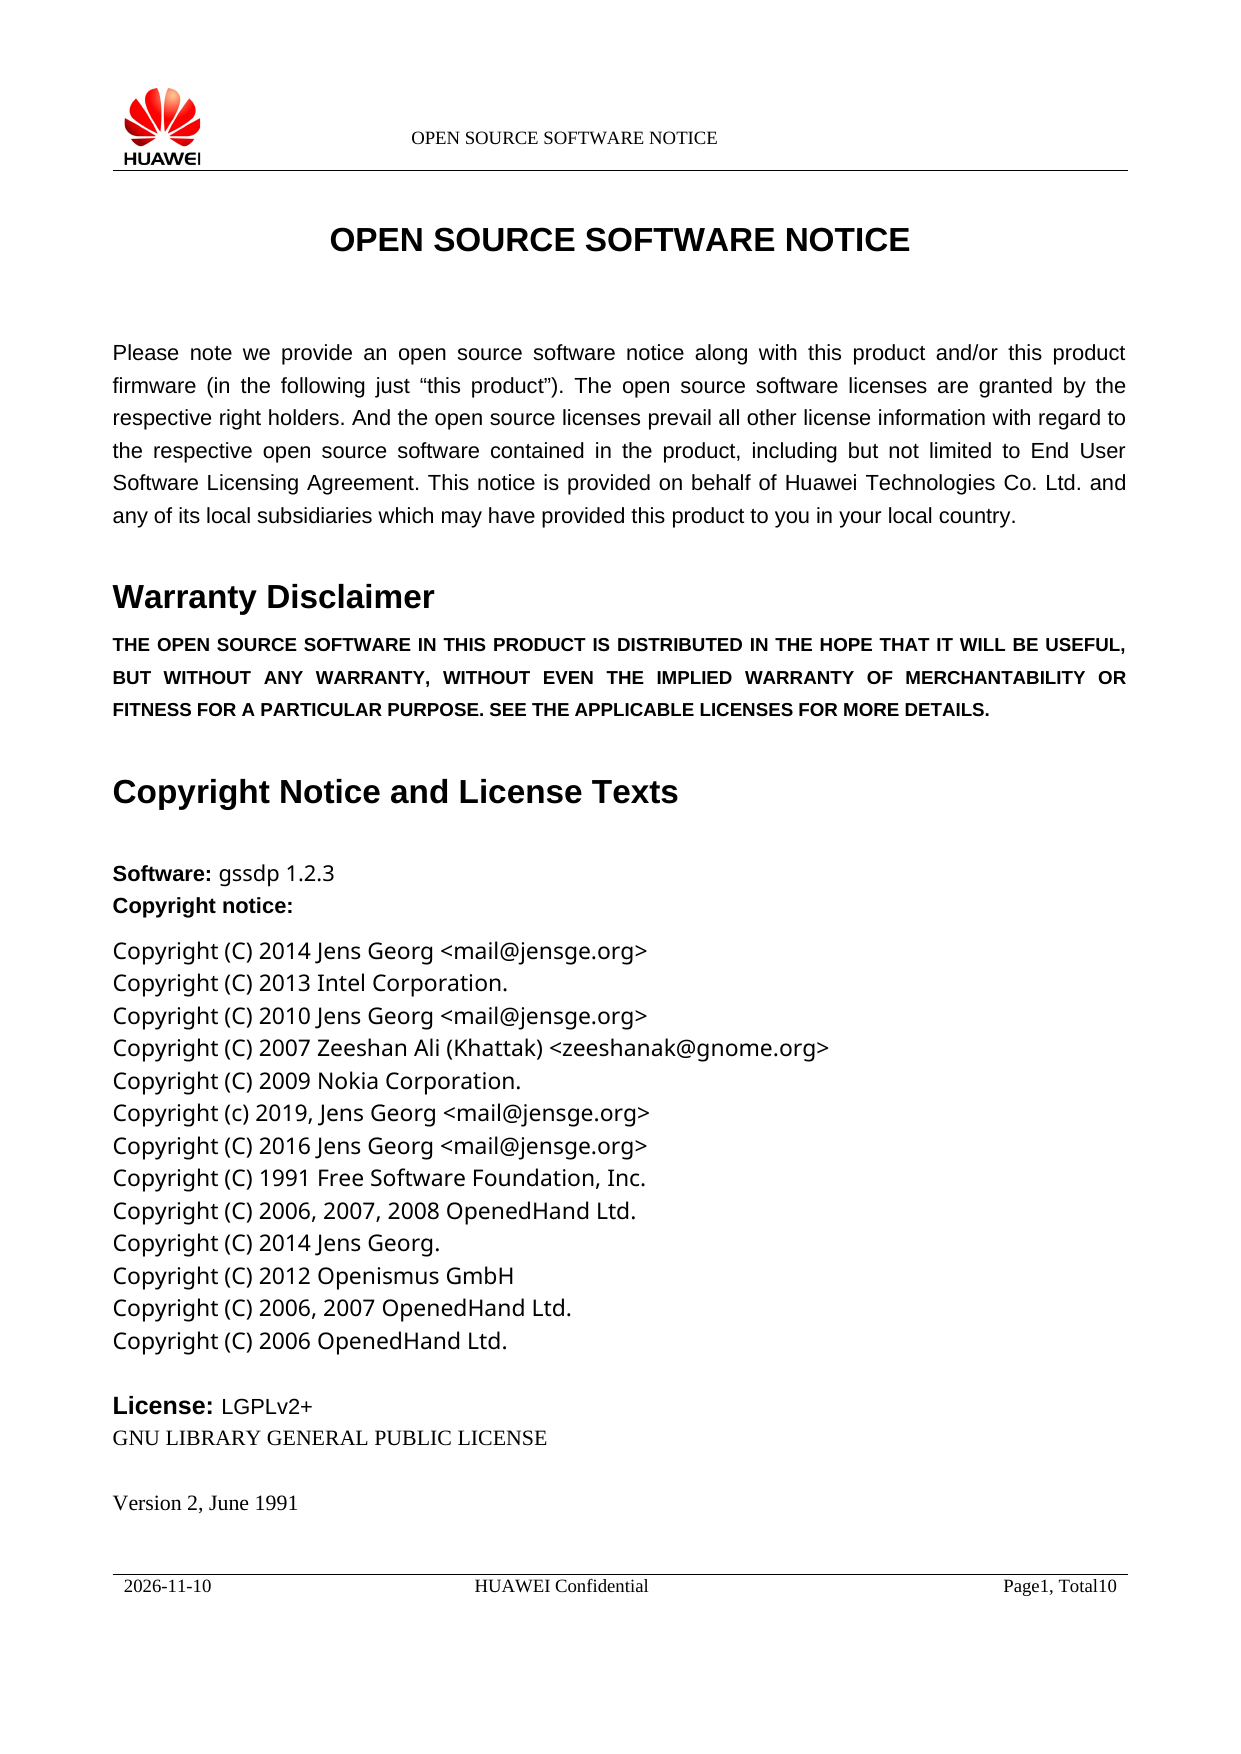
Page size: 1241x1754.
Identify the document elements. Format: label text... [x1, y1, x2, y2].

picture [124, 88, 201, 165]
text License: LGPLv2+ [112, 1389, 1128, 1421]
text Copyright notice: [112, 889, 1128, 921]
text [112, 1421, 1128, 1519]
text Copyright Notice and License Texts [112, 759, 1128, 824]
text Warranty Disclaimer [112, 564, 1128, 629]
title Software: gssdp 1.2.3 [112, 856, 1128, 889]
text Copyright (C) 2014 Jens Georg <mail@jensge.org> Copyright (C) 2013 Intel Corporation. Copyright (C) 2010 Jens Georg <mail@jensge.org> Copyright (C) 2007 Zeeshan Ali (Khattak) <zeeshanak@gnome.org> Copyright (C) 2009 Nokia Corporation. Copyright (c) 2019, Jens Georg <mail@jensge.org> Copyright (C) 2016 Jens Georg <mail@jensge.org> Copyright (C) 1991 Free Software Foundation, Inc. Copyright (C) 2006, 2007, 2008 OpenedHand Ltd. Copyright (C) 2014 Jens Georg. Copyright (C) 2012 Openismus GmbH Copyright (C) 2006, 2007 OpenedHand Ltd. Copyright (C) 2006 OpenedHand Ltd. [112, 934, 1128, 1389]
text Please note we provide an open source software notice along with this product and/or this product firmware (in the following just “this product”). The open source software licenses are granted by the respective right holders. And the open source licenses prevail all other license information with regard to the respective open source software contained in the product, including but not limited to End User Software Licensing Agreement. This notice is provided on behalf of Huawei Technologies Co. Ltd. and any of its local subsidiaries which may have provided this product to you in your local country. [112, 336, 1128, 531]
text The open source software in this product is distributed in the hope that it will be useful, but WITHOUT ANY WARRANTY, without even the implied warranty of MERCHANTABILITY or FITNESS FOR A PARTICULAR PURPOSE. See the applicable licenses for more details. [112, 629, 1128, 726]
text OPEN SOURCE SOFTWARE NOTICE [112, 206, 1128, 271]
